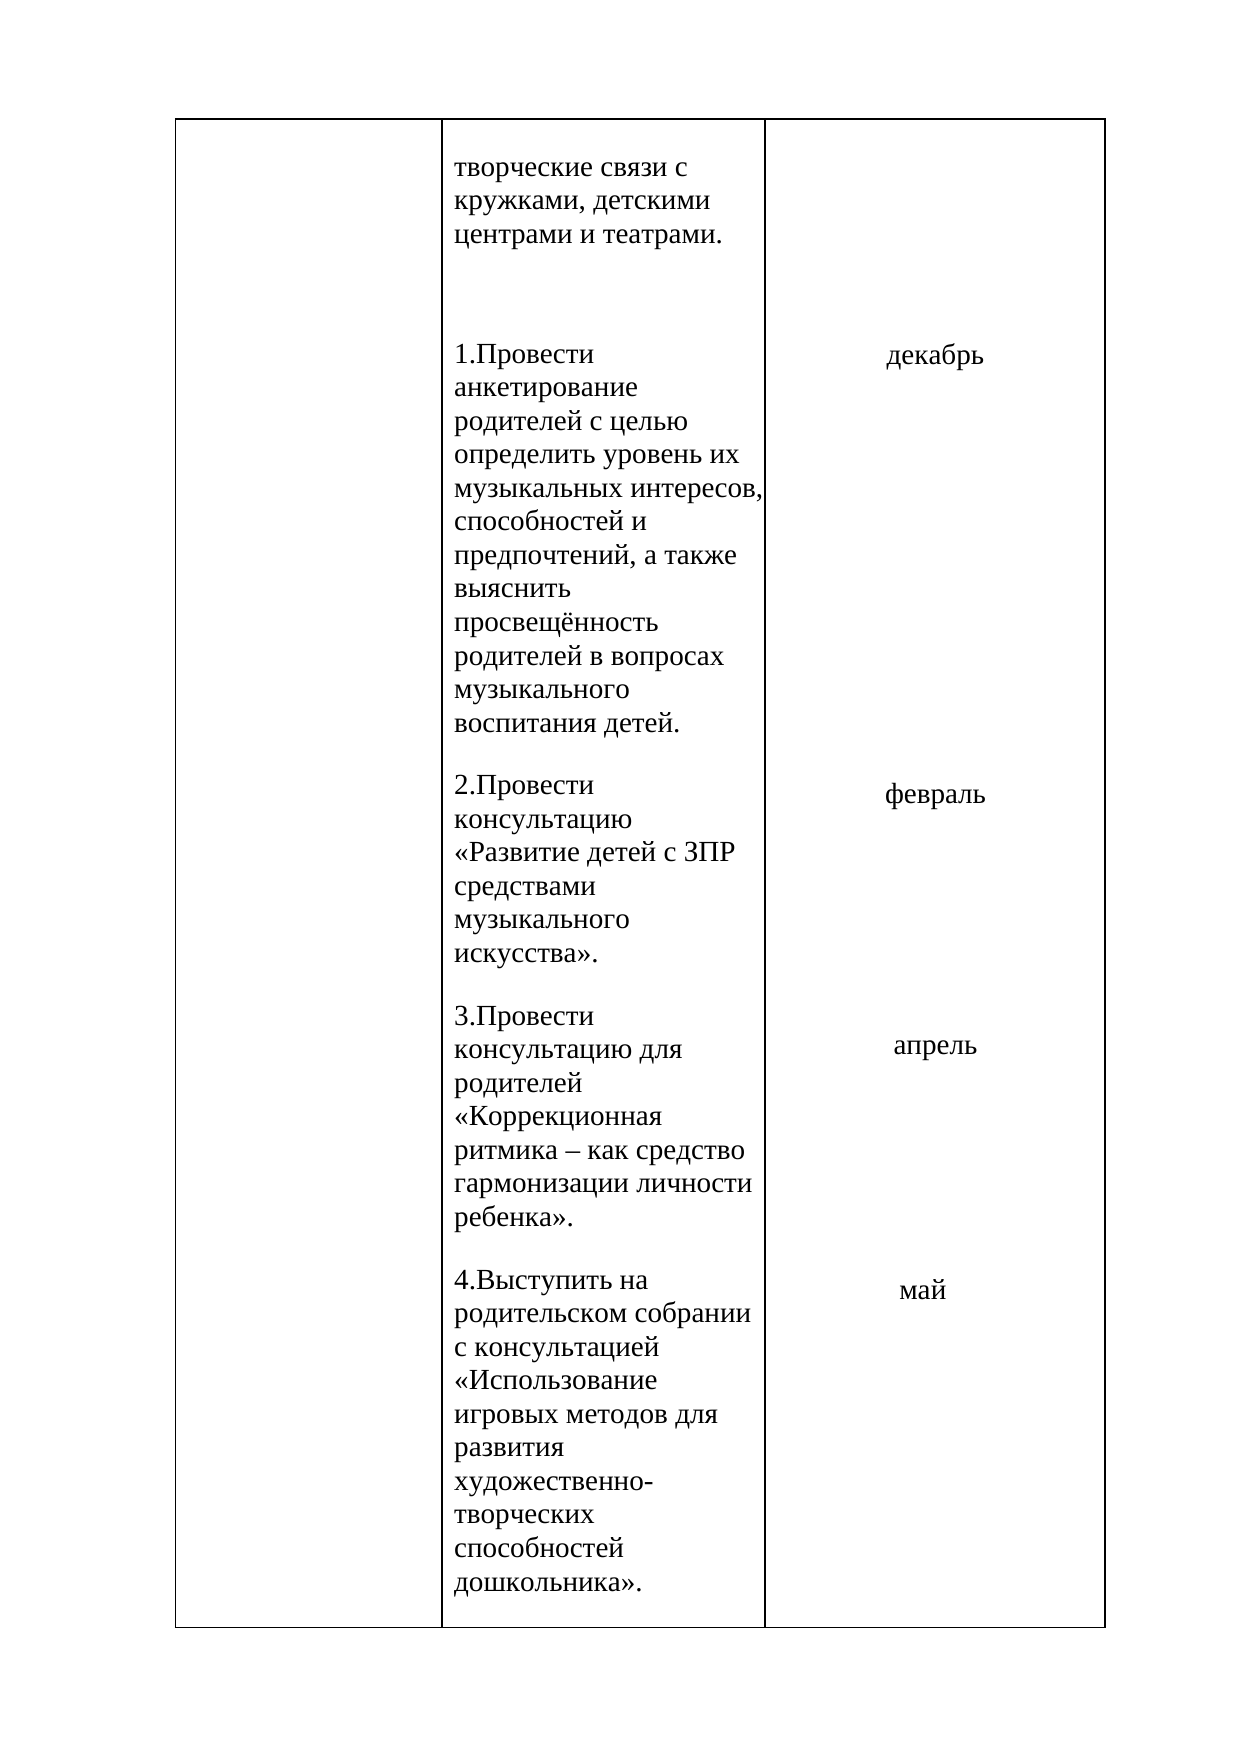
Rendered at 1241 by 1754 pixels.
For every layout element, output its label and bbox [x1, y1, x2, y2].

table_cell [176, 120, 441, 1626]
table_cell [443, 120, 764, 1626]
table_cell [766, 120, 1104, 1626]
